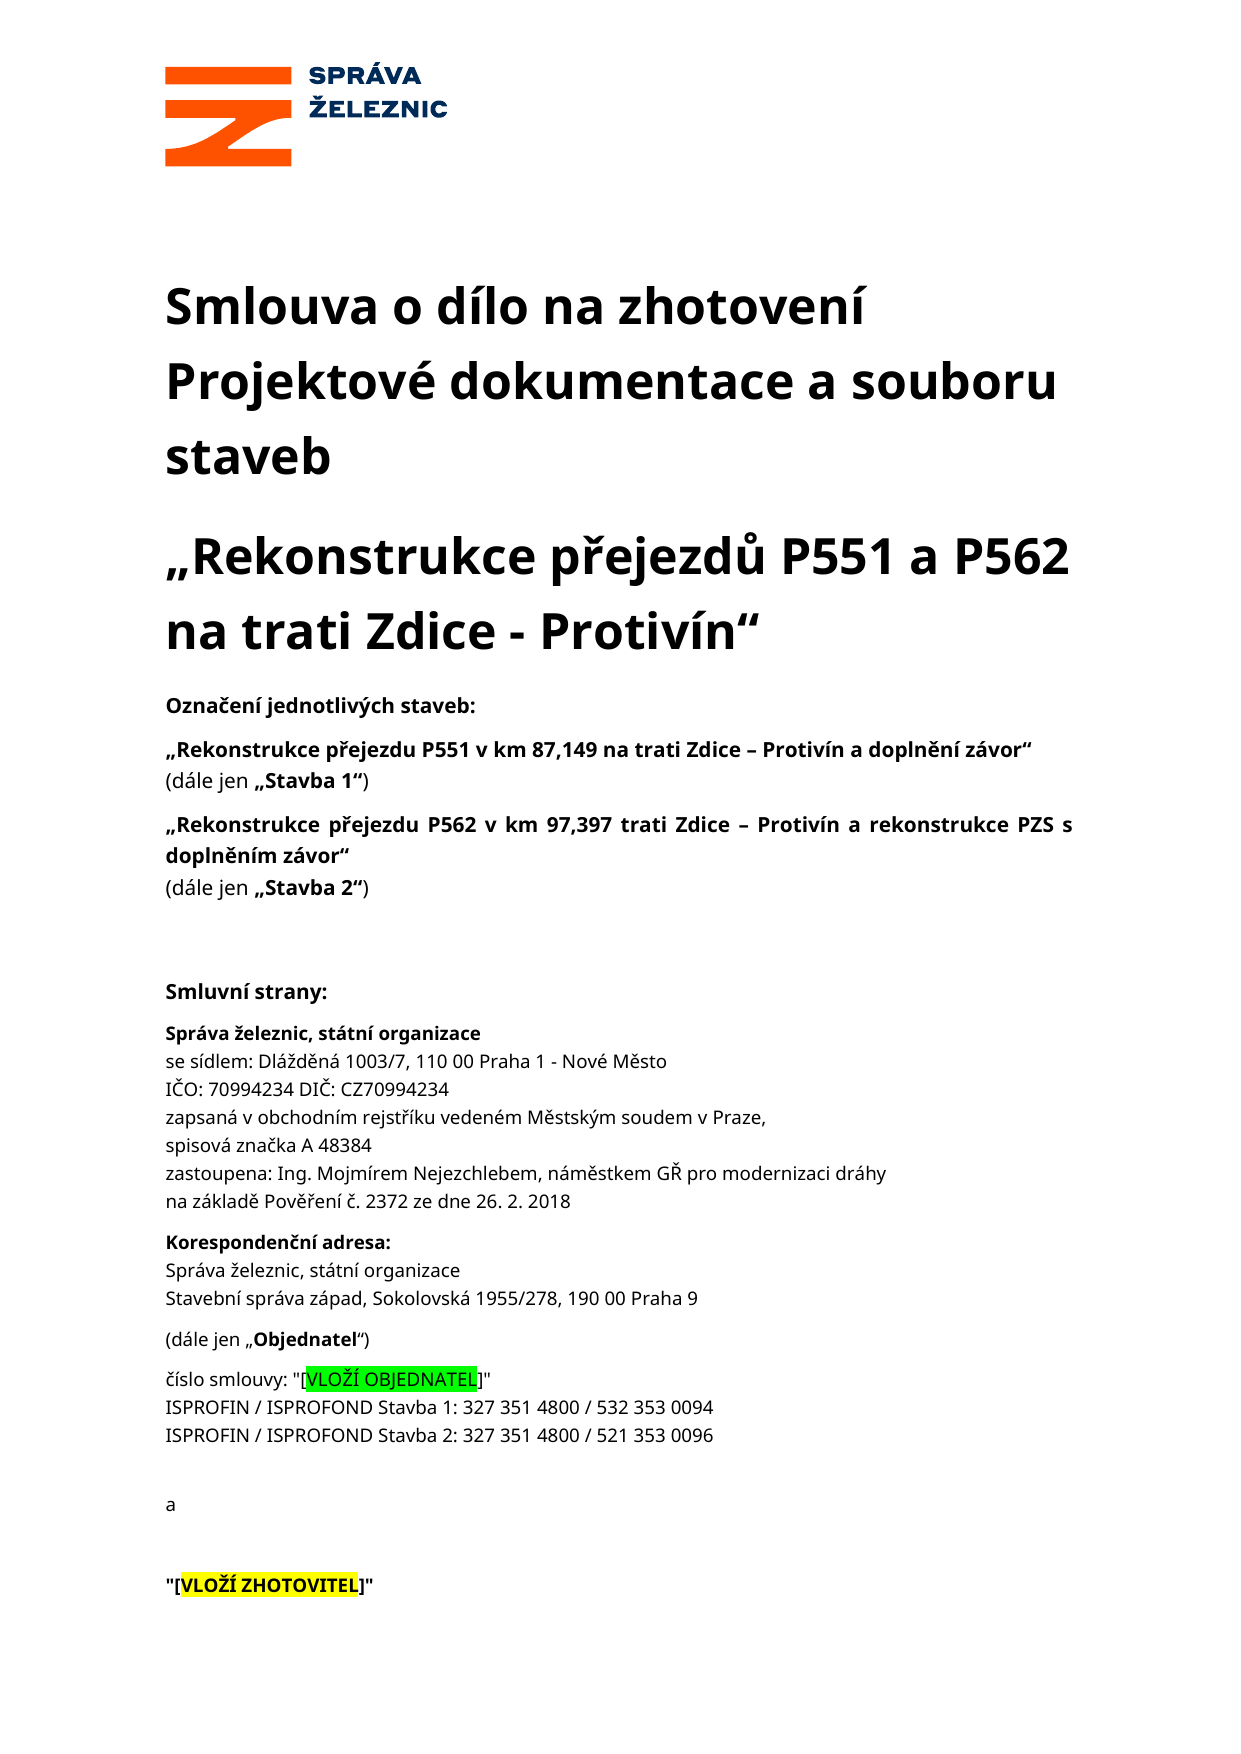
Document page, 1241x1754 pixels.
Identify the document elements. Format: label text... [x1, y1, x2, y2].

text ISPROFIN / ISPROFOND Stavba 1: 327 351 4800 / 532 353 0094 [165, 1394, 1075, 1420]
text (dále jen „Objednatel“) [165, 1326, 1075, 1351]
text (dále jen „Stavba 2“) [165, 873, 1075, 901]
text „Rekonstrukce přejezdu P562 v km 97,397 trati Zdice – Protivín a rekonstrukce PZS s doplněním závor“ [165, 810, 1075, 870]
text Označení jednotlivých staveb: [165, 691, 1075, 720]
text (dále jen „Stavba 1“) [165, 766, 1075, 795]
text Stavební správa západ, Sokolovská 1955/278, 190 00 Praha 9 [165, 1285, 1075, 1311]
text Smluvní strany: [165, 977, 1075, 1005]
text a [165, 1491, 1075, 1516]
text ISPROFIN / ISPROFOND Stavba 2: 327 351 4800 / 521 353 0096 [165, 1422, 1075, 1448]
text Správa železnic, státní organizace [165, 1021, 1075, 1046]
text IČO: 70994234 DIČ: CZ70994234 [165, 1077, 1075, 1102]
text číslo smlouvy: "[VLOŽÍ OBJEDNATEL]" [477, 1366, 1075, 1392]
text "[VLOŽÍ ZHOTOVITEL]" [358, 1572, 1075, 1597]
text spisová značka A 48384 [165, 1133, 1075, 1158]
text se sídlem: Dlážděná 1003/7, 110 00 Praha 1 - Nové Město [165, 1049, 1075, 1074]
text Správa železnic, státní organizace [165, 1257, 1075, 1283]
text Smlouva o dílo na zhotovení Projektové dokumentace a souboru staveb [165, 271, 1075, 489]
text „Rekonstrukce přejezdu P551 v km 87,149 na trati Zdice – Protivín a doplnění závor“ [165, 735, 1075, 764]
text na základě Pověření č. 2372 ze dne 26. 2. 2018 [165, 1189, 1075, 1214]
text zastoupena: Ing. Mojmírem Nejezchlebem, náměstkem GŘ pro modernizaci dráhy [165, 1161, 1075, 1186]
text „Rekonstrukce přejezdů P551 a P562 na trati Zdice - Protivín“ [165, 521, 1075, 664]
text číslo smlouvy: "[VLOŽÍ OBJEDNATEL]" [165, 1366, 306, 1392]
text zapsaná v obchodním rejstříku vedeném Městským soudem v Praze, [165, 1105, 1075, 1130]
text Korespondenční adresa: [165, 1229, 1075, 1255]
